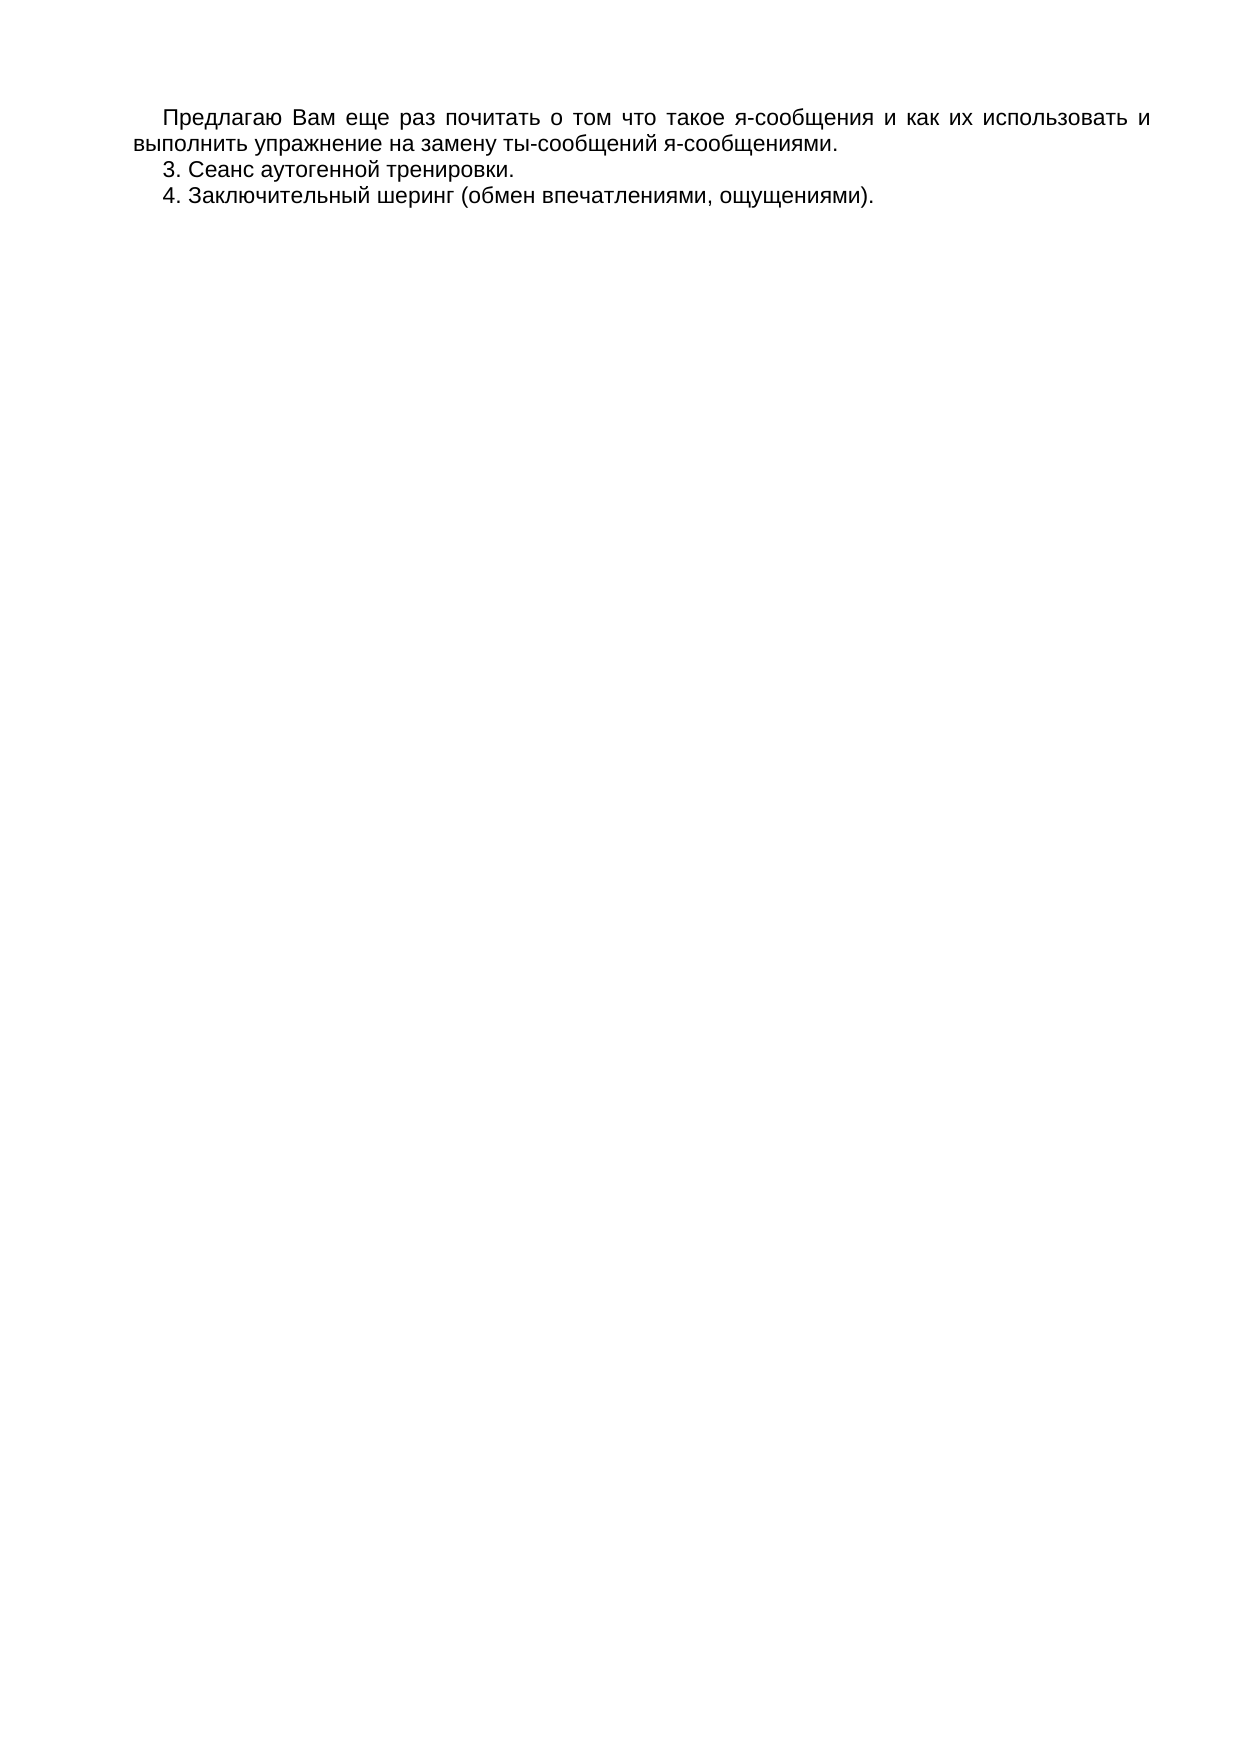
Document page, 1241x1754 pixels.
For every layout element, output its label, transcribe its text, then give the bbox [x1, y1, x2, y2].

text 4. Заключительный шеринг (обмен впечатлениями, ощущениями). [133, 182, 1152, 209]
text 3. Сеанс аутогенной тренировки. [133, 156, 1152, 182]
text Предлагаю Вам еще раз почитать о том что такое я-сообщения и как их использовать и выполнить упражнение на замену ты-сообщений я-сообщениями. [133, 103, 1152, 156]
